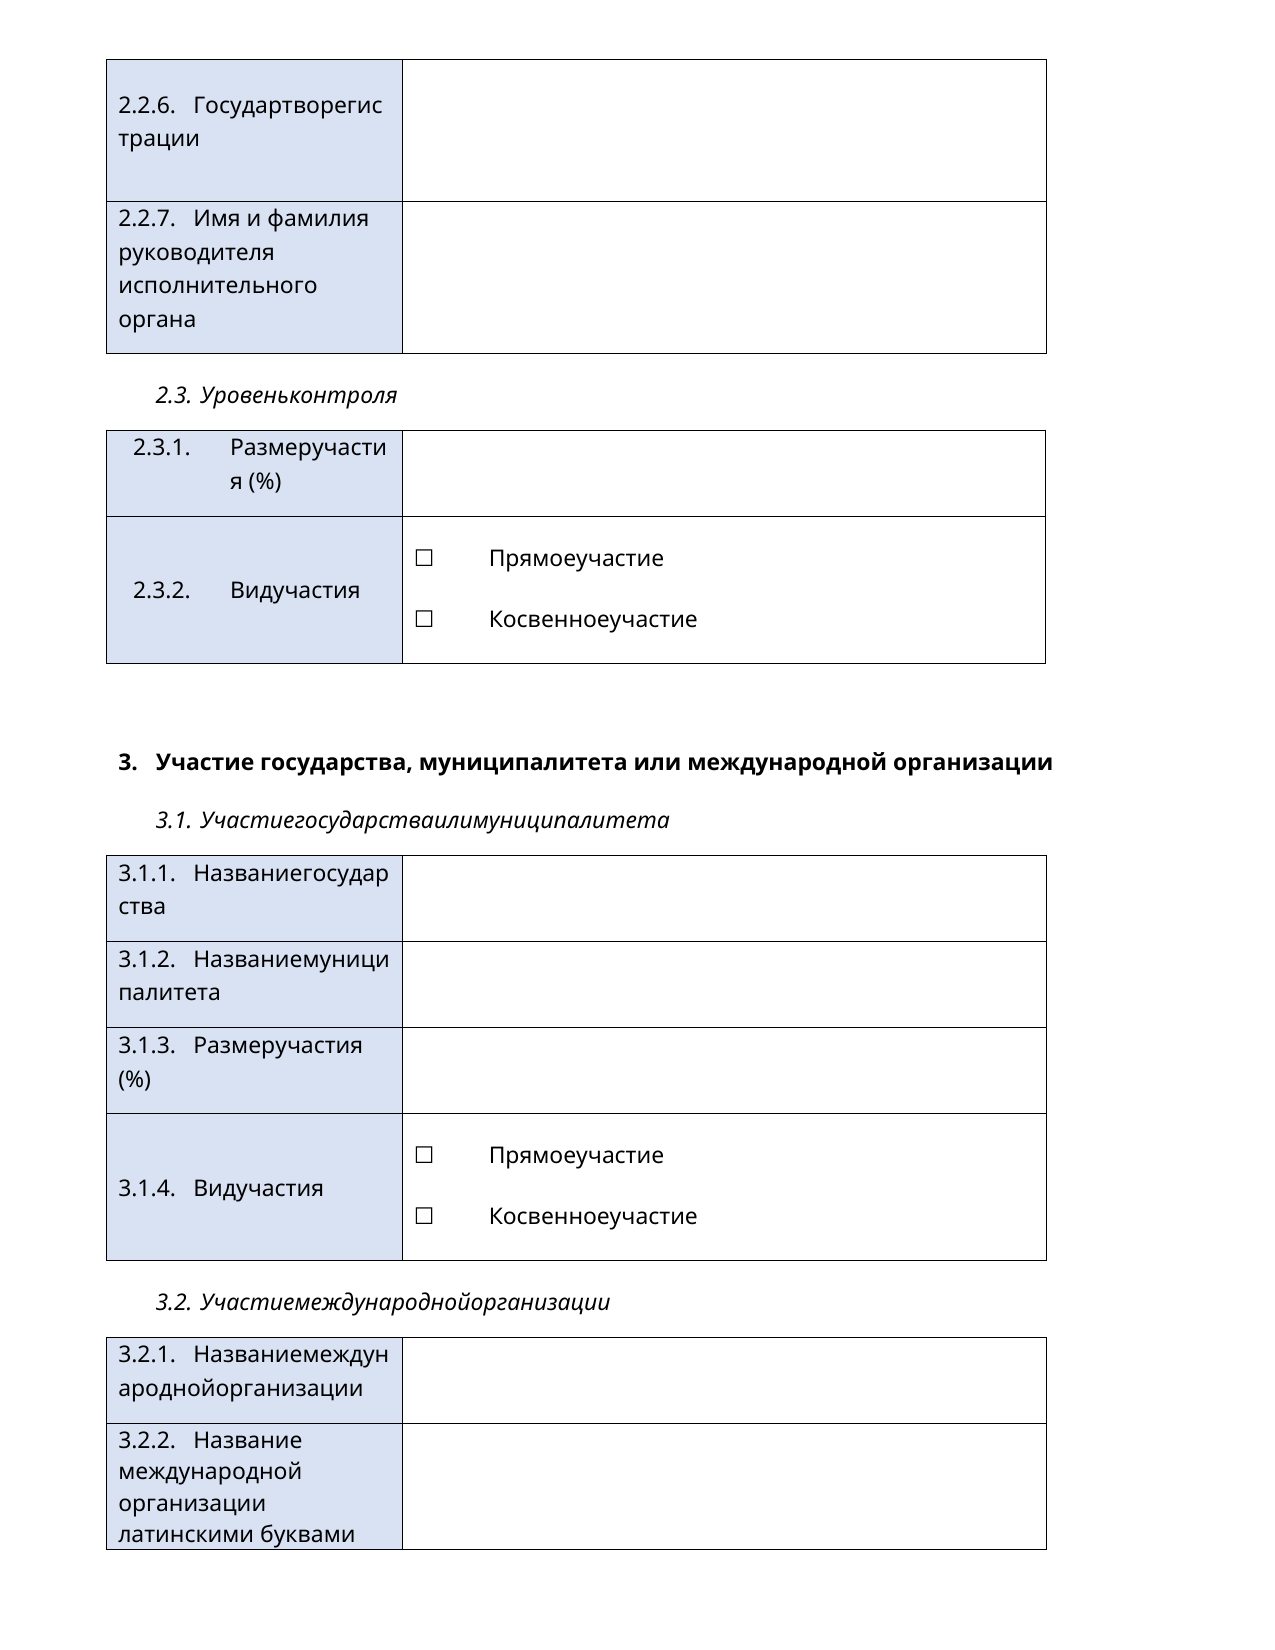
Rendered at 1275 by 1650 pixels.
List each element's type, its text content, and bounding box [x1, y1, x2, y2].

table_cell Государтворегистрации [107, 60, 402, 201]
table_cell Видучастия [107, 517, 402, 663]
table_cell [403, 202, 1046, 353]
table_header [403, 431, 1045, 516]
table_cell Размеручастия (%) [107, 1028, 402, 1113]
list Участие государства, муниципалитета или международной организации [118, 746, 1211, 777]
table_cell ☐ Прямоеучастие ☐ Косвенноеучастие [403, 1114, 1046, 1260]
list Участиемеждународнойорганизации [155, 1286, 1211, 1318]
table_cell Видучастия [107, 1114, 402, 1260]
table_header Размеручастия (%) [107, 431, 402, 516]
list Участиегосударстваилимуниципалитета [155, 804, 1211, 836]
table_cell [403, 942, 1046, 1027]
table_header Названиемеждународнойорганизации [107, 1338, 402, 1423]
table_header [403, 856, 1046, 941]
table_cell [403, 1028, 1046, 1113]
table_header [403, 1338, 1046, 1423]
list Уровеньконтроля [155, 379, 1211, 410]
table_cell Название международной организации латинскими буквами [107, 1424, 402, 1549]
table_cell Имя и фамилия руководителя исполнительного органа [107, 202, 402, 353]
table_cell ☐ Прямоеучастие ☐ Косвенноеучастие [403, 517, 1045, 663]
table_cell Названиемуниципалитета [107, 942, 402, 1027]
table_cell [403, 1424, 1046, 1549]
table_cell [403, 60, 1046, 201]
table_header Названиегосударства [107, 856, 402, 941]
